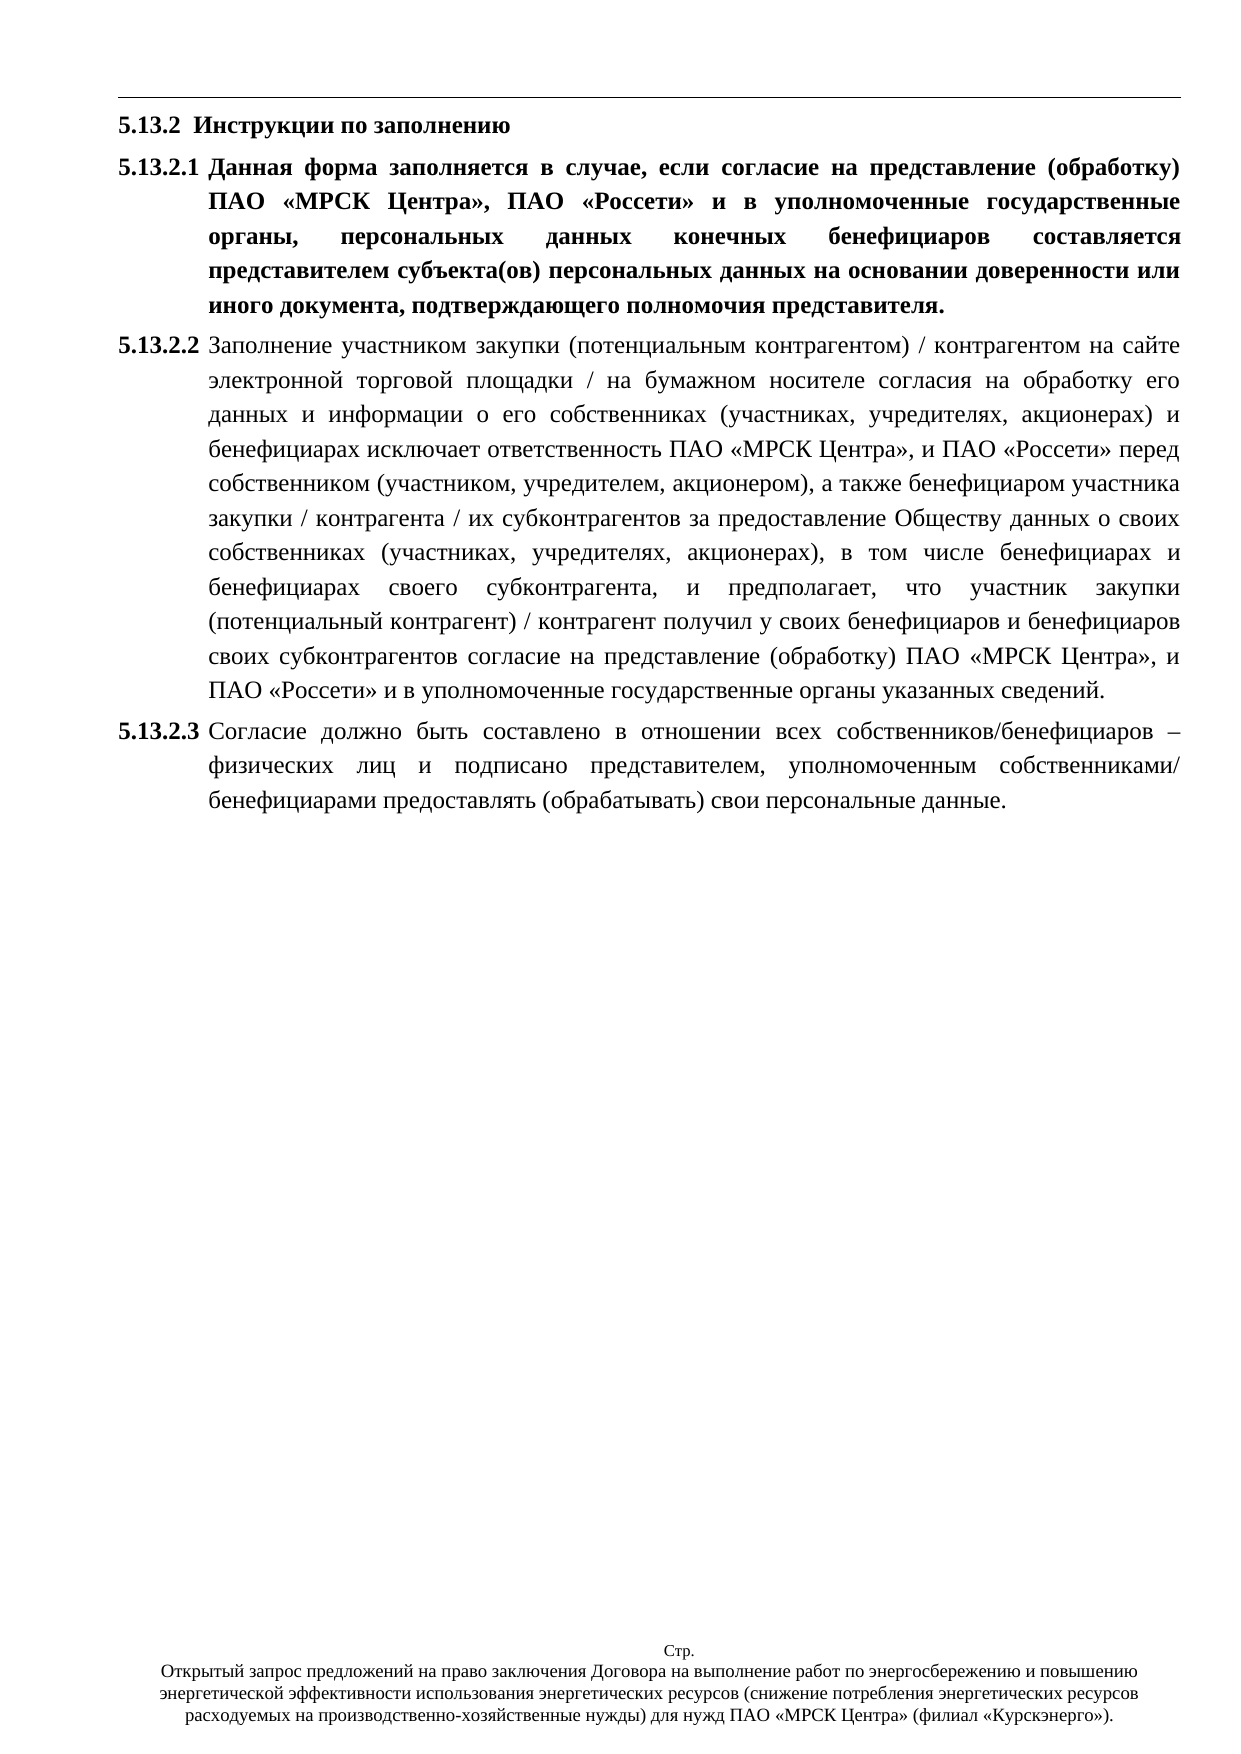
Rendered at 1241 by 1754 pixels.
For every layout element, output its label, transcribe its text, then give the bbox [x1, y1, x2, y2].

list Заполнение участником закупки (потенциальным контрагентом) / контрагентом на сайте электронной торговой площадки / на бумажном носителе согласия на обработку его данных и информации о его собственниках (участниках, учредителях, акционерах) и бенефициарах исключает ответственность ПАО «МРСК Центра», и ПАО «Россети» перед собственником (участником, учредителем, акционером), а также бенефициаром участника закупки / контрагента / их субконтрагентов за предоставление Обществу данных о своих собственниках (участниках, учредителях, акционерах), в том числе бенефициарах и бенефициарах своего субконтрагента, и предполагает, что участник закупки (потенциальный контрагент) / контрагент получил у своих бенефициаров и бенефициаров своих субконтрагентов согласие на представление (обработку) ПАО «МРСК Центра», и ПАО «Россети» и в уполномоченные государственные органы указанных сведений. [118, 330, 1181, 704]
subtitle Инструкции по заполнению [118, 111, 1181, 139]
list Данная форма заполняется в случае, если согласие на представление (обработку) ПАО «МРСК Центра», ПАО «Россети» и в уполномоченные государственные органы, персональных данных конечных бенефициаров составляется представителем субъекта(ов) персональных данных на основании доверенности или иного документа, подтверждающего полномочия представителя. [118, 152, 1181, 318]
list Согласие должно быть составлено в отношении всех собственников/бенефициаров – физических лиц и подписано представителем, уполномоченным собственниками/ бенефициарами предоставлять (обрабатывать) свои персональные данные. [118, 716, 1181, 814]
